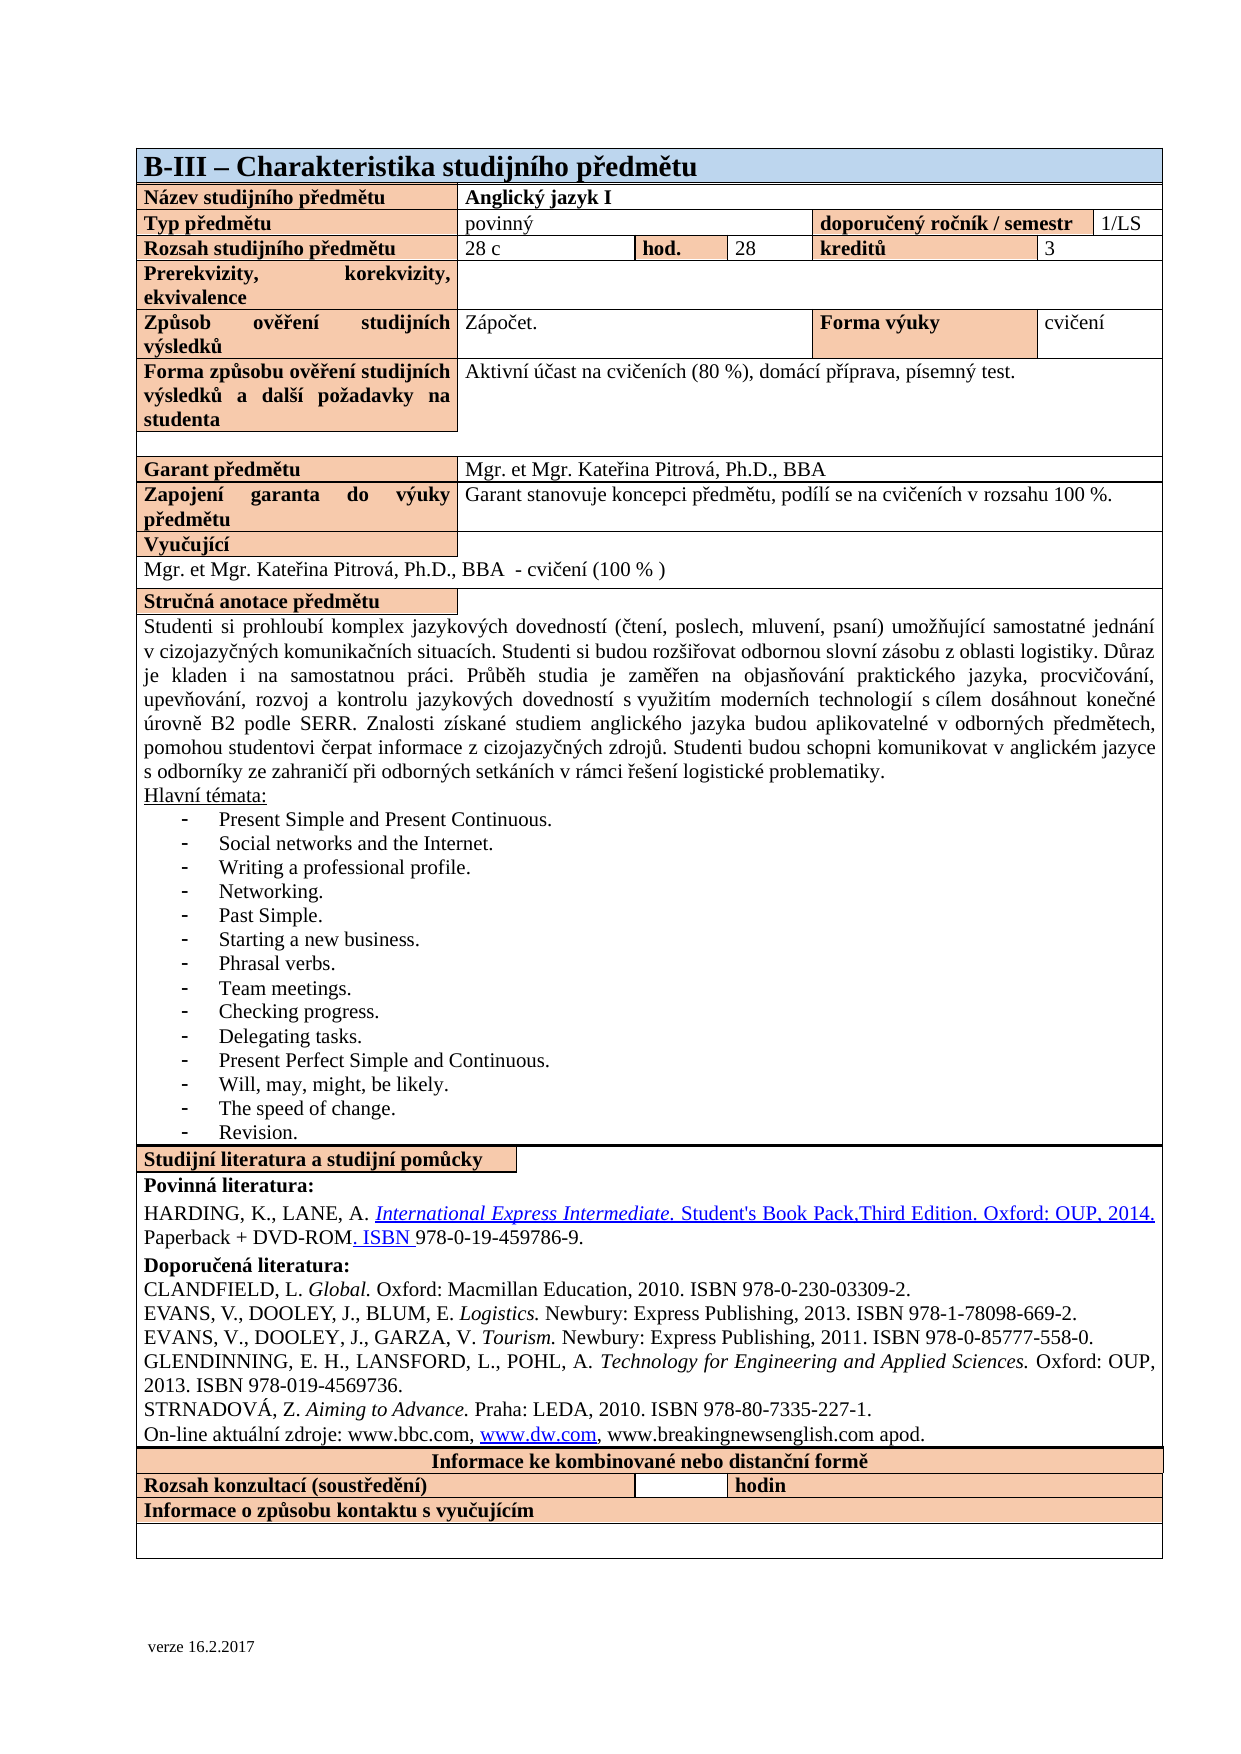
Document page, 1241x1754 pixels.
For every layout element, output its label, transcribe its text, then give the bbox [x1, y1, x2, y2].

table_cell Povinná literatura: HARDING, K., LANE, A. International Express Intermediate. Student's Book Pack,Third Edition. Oxford: OUP, 2014. Paperback + DVD-ROM. ISBN 978-0-19-459786-9. Doporučená literatura: CLANDFIELD, L. Global. Oxford: Macmillan Education, 2010. ISBN 978-0-230-03309-2. EVANS, V., DOOLEY, J., BLUM, E. Logistics. Newbury: Express Publishing, 2013. ISBN 978-1-78098-669-2. EVANS, V., DOOLEY, J., GARZA, V. Tourism. Newbury: Express Publishing, 2011. ISBN 978-0-85777-558-0. GLENDINNING, E. H., LANSFORD, L., POHL, A. Technology for Engineering and Applied Sciences. Oxford: OUP, 2013. ISBN 978-019-4569736. STRNADOVÁ, Z. Aiming to Advance. Praha: LEDA, 2010. ISBN 978-80-7335-227-1. On-line aktuální zdroje: www.bbc.com, www.dw.com, www.breakingnewsenglish.com apod. [137, 1171, 1162, 1446]
table_cell povinný [458, 210, 812, 234]
table_cell Garant předmětu [137, 457, 457, 481]
table_cell hodin [728, 1474, 1162, 1497]
table_cell hod. [636, 236, 727, 259]
table_cell Mgr. et Mgr. Kateřina Pitrová, Ph.D., BBA - cvičení (100 % ) [137, 556, 1162, 588]
table_cell Rozsah studijního předmětu [137, 236, 457, 259]
table_cell Stručná anotace předmětu [137, 589, 457, 613]
table_cell kreditů [813, 236, 1037, 259]
table_cell Vyučující [137, 532, 457, 556]
table_cell Mgr. et Mgr. Kateřina Pitrová, Ph.D., BBA [458, 457, 1162, 481]
table_cell Anglický jazyk I [458, 185, 1162, 209]
table_cell [517, 1147, 1162, 1171]
table_cell Studijní literatura a studijní pomůcky [137, 1147, 516, 1171]
table_cell Forma způsobu ověření studijních výsledků a další požadavky na studenta [137, 359, 457, 431]
table_cell Rozsah konzultací (soustředění) [137, 1474, 634, 1497]
table_cell Typ předmětu [137, 210, 457, 234]
table_cell [137, 431, 1162, 456]
table_cell cvičení [1038, 310, 1162, 358]
table_cell Aktivní účast na cvičeních (80 %), domácí příprava, písemný test. [458, 359, 1162, 431]
table_cell Prerekvizity, korekvizity, ekvivalence [137, 261, 457, 309]
table_cell [458, 589, 1162, 613]
table_cell [458, 261, 1162, 309]
table_cell 28 c [458, 236, 634, 259]
table_cell Zapojení garanta do výuky předmětu [137, 483, 457, 531]
table_cell Zápočet. [458, 310, 812, 358]
table_cell Forma výuky [813, 310, 1037, 358]
table_cell 28 [728, 236, 812, 259]
table_cell 1/LS [1094, 210, 1162, 234]
table_cell Způsob ověření studijních výsledků [137, 310, 457, 358]
table_cell Informace o způsobu kontaktu s vyučujícím [137, 1498, 1162, 1522]
table_header B-III – Charakteristika studijního předmětu [137, 149, 1162, 182]
table_cell Studenti si prohloubí komplex jazykových dovedností (čtení, poslech, mluvení, psaní) umožňující samostatné jednání v cizojazyčných komunikačních situacích. Studenti si budou rozšiřovat odbornou slovní zásobu z oblasti logistiky. Důraz je kladen i na samostatnou práci. Průběh studia je zaměřen na objasňování praktického jazyka, procvičování, upevňování, rozvoj a kontrolu jazykových dovedností s využitím moderních technologií s cílem dosáhnout konečné úrovně B2 podle SERR. Znalosti získané studiem anglického jazyka budou aplikovatelné v odborných předmětech, pomohou studentovi čerpat informace z cizojazyčných zdrojů. Studenti budou schopni komunikovat v anglickém jazyce s odborníky ze zahraničí při odborných setkáních v rámci řešení logistické problematiky. Hlavní témata: Present Simple and Present Continuous. Social networks and the Internet. Writing a professional profile. Networking. Past Simple. Starting a new business. Phrasal verbs. Team meetings. Checking progress. Delegating tasks. Present Perfect Simple and Continuous. Will, may, might, be likely. The speed of change. Revision. [137, 614, 1162, 1144]
table_cell [458, 532, 1162, 556]
table_cell Název studijního předmětu [137, 185, 457, 209]
table_cell 3 [1038, 236, 1162, 259]
table_cell Informace ke kombinované nebo distanční formě [137, 1449, 1163, 1473]
table_cell [636, 1474, 727, 1497]
table_cell doporučený ročník / semestr [813, 210, 1093, 234]
table_cell Garant stanovuje koncepci předmětu, podílí se na cvičeních v rozsahu 100 %. [458, 483, 1162, 531]
table_cell [137, 1524, 1162, 1558]
